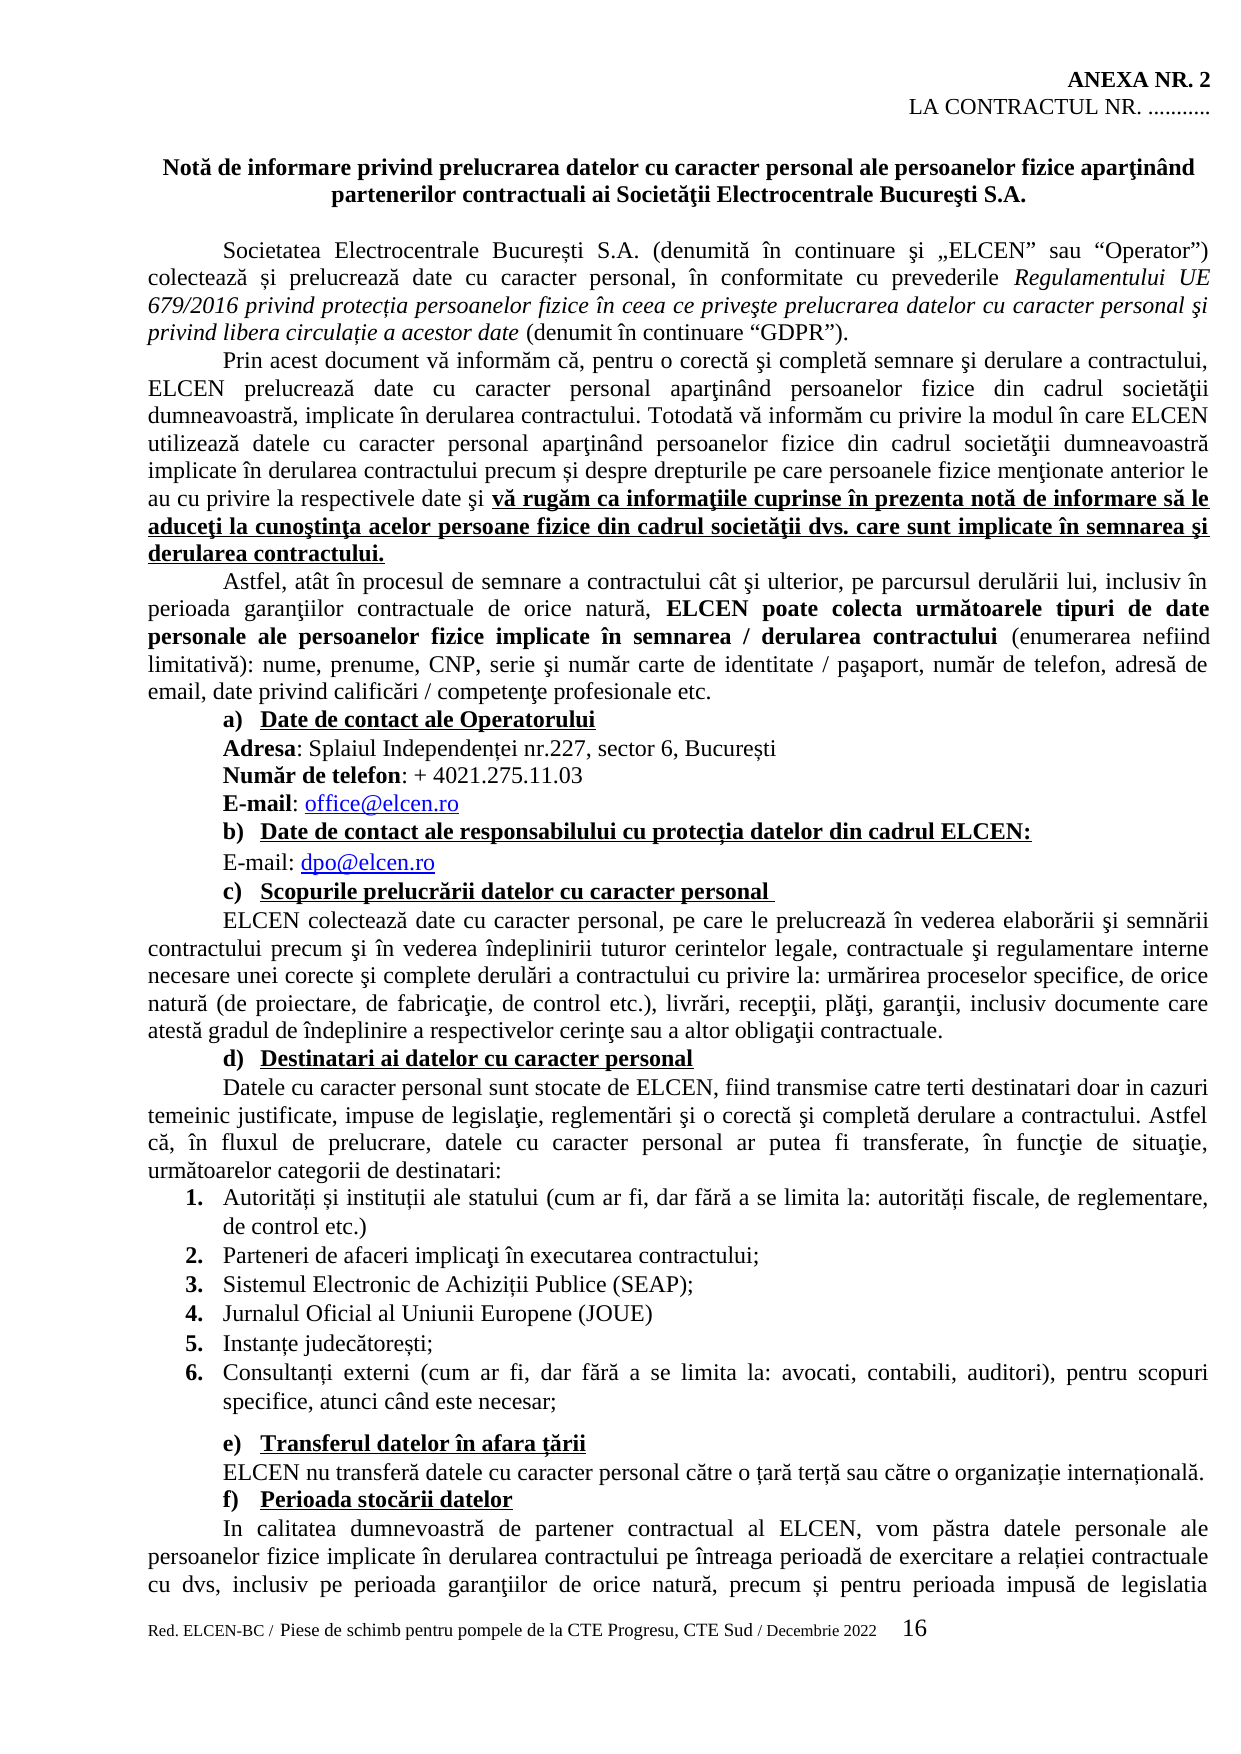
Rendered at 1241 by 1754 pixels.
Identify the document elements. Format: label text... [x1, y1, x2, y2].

text ELCEN nu transferă datele cu caracter personal către o țară terță sau către o organizație internațională. [148, 1458, 1211, 1485]
text LA CONTRACTUL NR. ........... [148, 93, 1211, 119]
text Astfel, atât în procesul de semnare a contractului cât şi ulterior, pe parcursul derulării lui, inclusiv în perioada garanţiilor contractuale de orice natură, ELCEN poate colecta următoarele tipuri de date personale ale persoanelor fizice implicate în semnarea / derularea contractului (enumerarea nefiind limitativă): nume, prenume, CNP, serie şi număr carte de identitate / paşaport, număr de telefon, adresă de email, date privind calificări / competenţe profesionale etc. [148, 567, 1211, 705]
list Perioada stocării datelor [223, 1485, 1211, 1513]
text E-mail: office@elcen.ro [148, 789, 1211, 817]
text Adresa: Splaiul Independenței nr.227, sector 6, București [148, 734, 1211, 761]
text Număr de telefon: + 4021.275.11.03 [148, 761, 1211, 789]
text ELCEN colectează date cu caracter personal, pe care le prelucrează în vederea elaborării şi semnării contractului precum şi în vederea îndeplinirii tuturor cerintelor legale, contractuale şi regulamentare interne necesare unei corecte şi complete derulări a contractului cu privire la: urmărirea proceselor specifice, de orice natură (de proiectare, de fabricaţie, de control etc.), livrări, recepţii, plăţi, garanţii, inclusiv documente care atestă gradul de îndeplinire a respectivelor cerinţe sau a altor obligaţii contractuale. [148, 906, 1211, 1044]
text Societatea Electrocentrale București S.A. (denumită în continuare şi „ELCEN” sau “Operator”) colectează și prelucrează date cu caracter personal, în conformitate cu prevederile Regulamentului UE 679/2016 privind protecția persoanelor fizice în ceea ce priveşte prelucrarea datelor cu caracter personal şi privind libera circulație a acestor date (denumit în continuare “GDPR”). [148, 236, 1211, 346]
list Date de contact ale responsabilului cu protecția datelor din cadrul ELCEN: [223, 817, 1240, 844]
list Transferul datelor în afara țării [223, 1429, 1211, 1456]
list Instanțe judecătorești; [185, 1329, 1211, 1356]
list Sistemul Electronic de Achiziții Publice (SEAP); [185, 1270, 1211, 1298]
list Date de contact ale Operatorului [223, 705, 1211, 732]
text anexa nr. 2 [148, 67, 1211, 93]
list Parteneri de afaceri implicaţi în executarea contractului; [185, 1241, 1211, 1269]
text Prin acest document vă informăm că, pentru o corectă şi completă semnare şi derulare a contractului, ELCEN prelucrează date cu caracter personal aparţinând persoanelor fizice din cadrul societăţii dumneavoastră, implicate în derularea contractului. Totodată vă informăm cu privire la modul în care ELCEN utilizează datele cu caracter personal aparţinând persoanelor fizice din cadrul societăţii dumneavoastră implicate în derularea contractului precum și despre drepturile pe care persoanele fizice menţionate anterior le au cu privire la respectivele date şi vă rugăm ca informaţiile cuprinse în prezenta notă de informare să le aduceţi la cunoştinţa acelor persoane fizice din cadrul societăţii dvs. care sunt implicate în semnarea şi derularea contractului. [148, 346, 1211, 567]
list Jurnalul Oficial al Uniunii Europene (JOUE) [185, 1299, 1211, 1327]
list Destinatari ai datelor cu caracter personal [223, 1044, 1211, 1072]
text E-mail: dpo@elcen.ro [148, 848, 1211, 876]
list Scopurile prelucrării datelor cu caracter personal [223, 876, 1211, 905]
text Notă de informare privind prelucrarea datelor cu caracter personal ale persoanelor fizice aparţinând partenerilor contractuali ai Societăţii Electrocentrale Bucureşti S.A. [148, 153, 1211, 208]
list Consultanți externi (cum ar fi, dar fără a se limita la: avocati, contabili, auditori), pentru scopuri specifice, atunci când este necesar; [185, 1358, 1211, 1414]
text Datele cu caracter personal sunt stocate de ELCEN, fiind transmise catre terti destinatari doar in cazuri temeinic justificate, impuse de legislaţie, reglementări şi o corectă şi completă derulare a contractului. Astfel că, în fluxul de prelucrare, datele cu caracter personal ar putea fi transferate, în funcţie de situaţie, următoarelor categorii de destinatari: [148, 1073, 1211, 1183]
list Autorități și instituții ale statului (cum ar fi, dar fără a se limita la: autorități fiscale, de reglementare, de control etc.) [185, 1183, 1211, 1240]
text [148, 1514, 1211, 1597]
